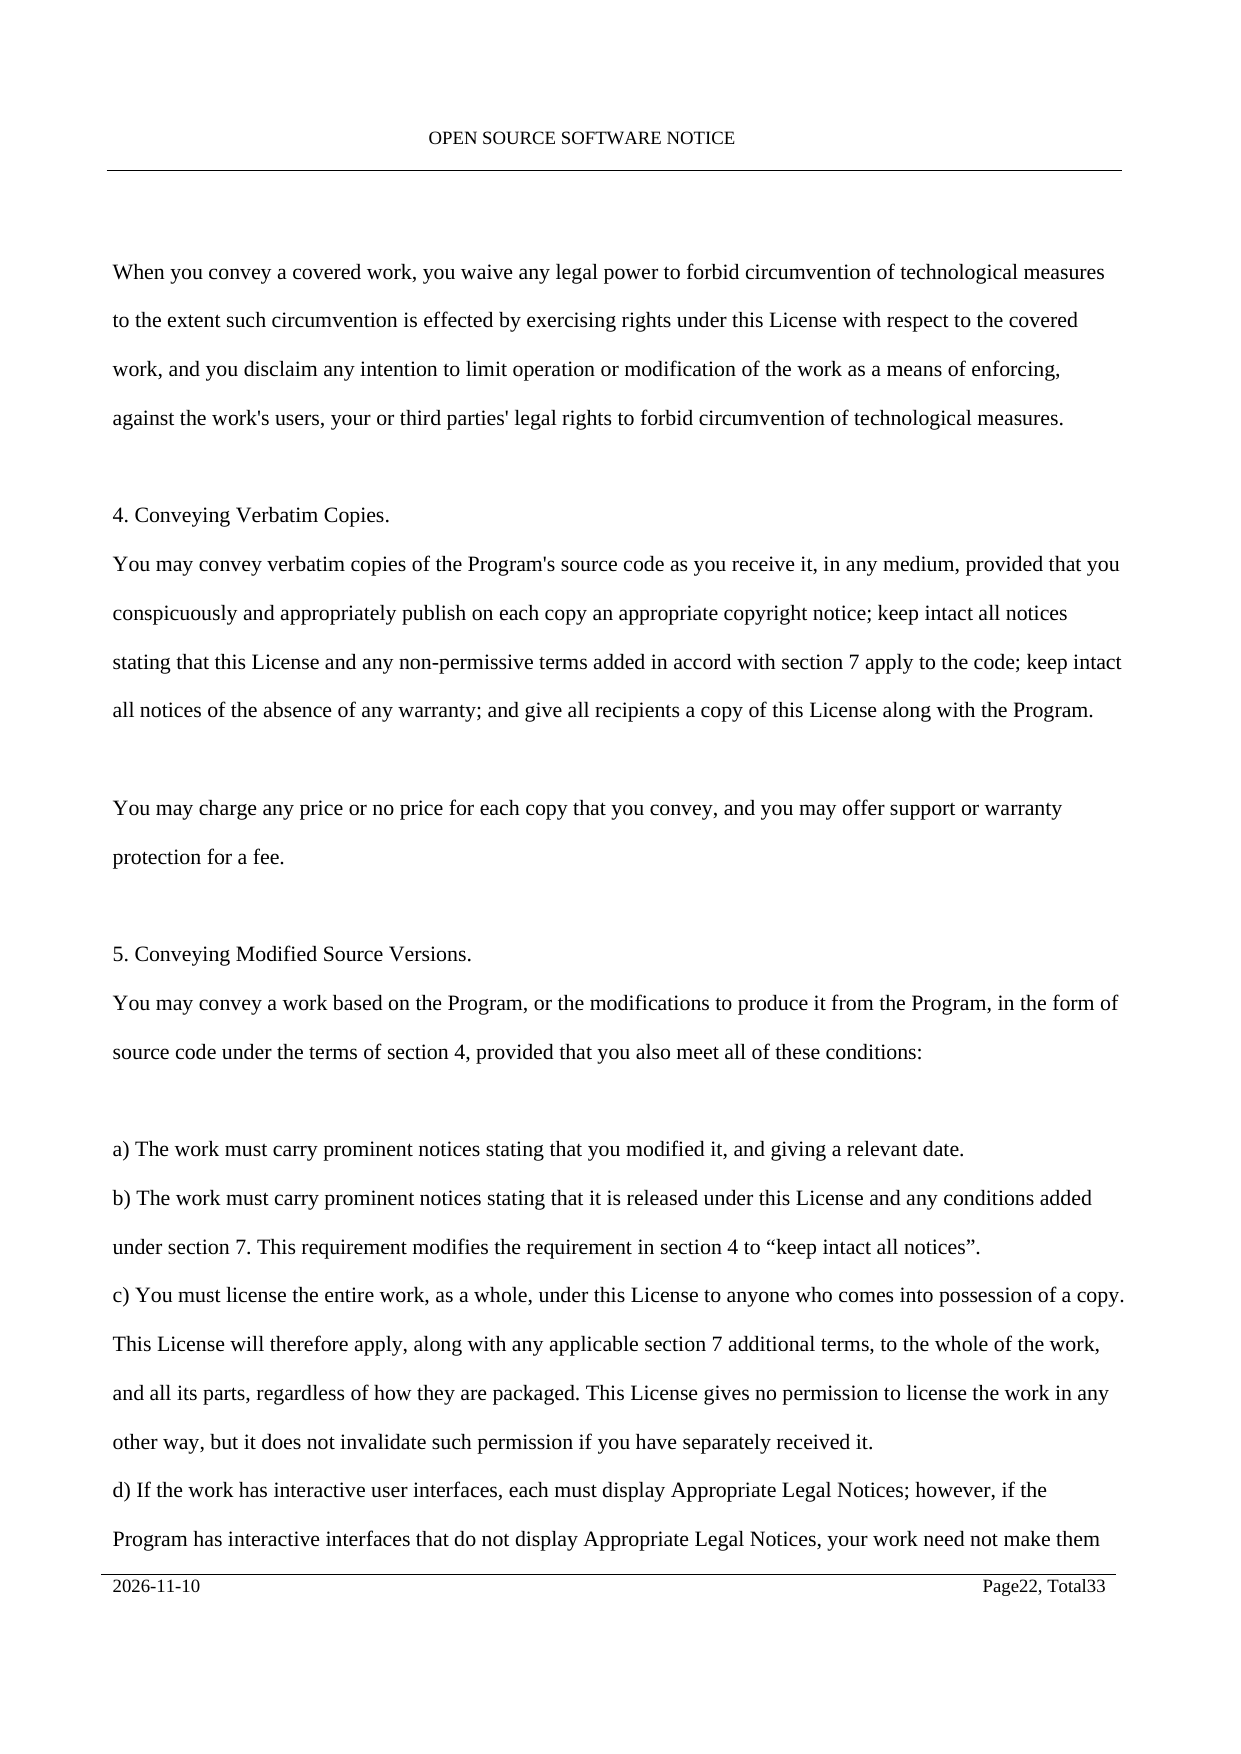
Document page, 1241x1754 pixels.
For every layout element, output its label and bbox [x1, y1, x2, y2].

text [112, 206, 1128, 1555]
